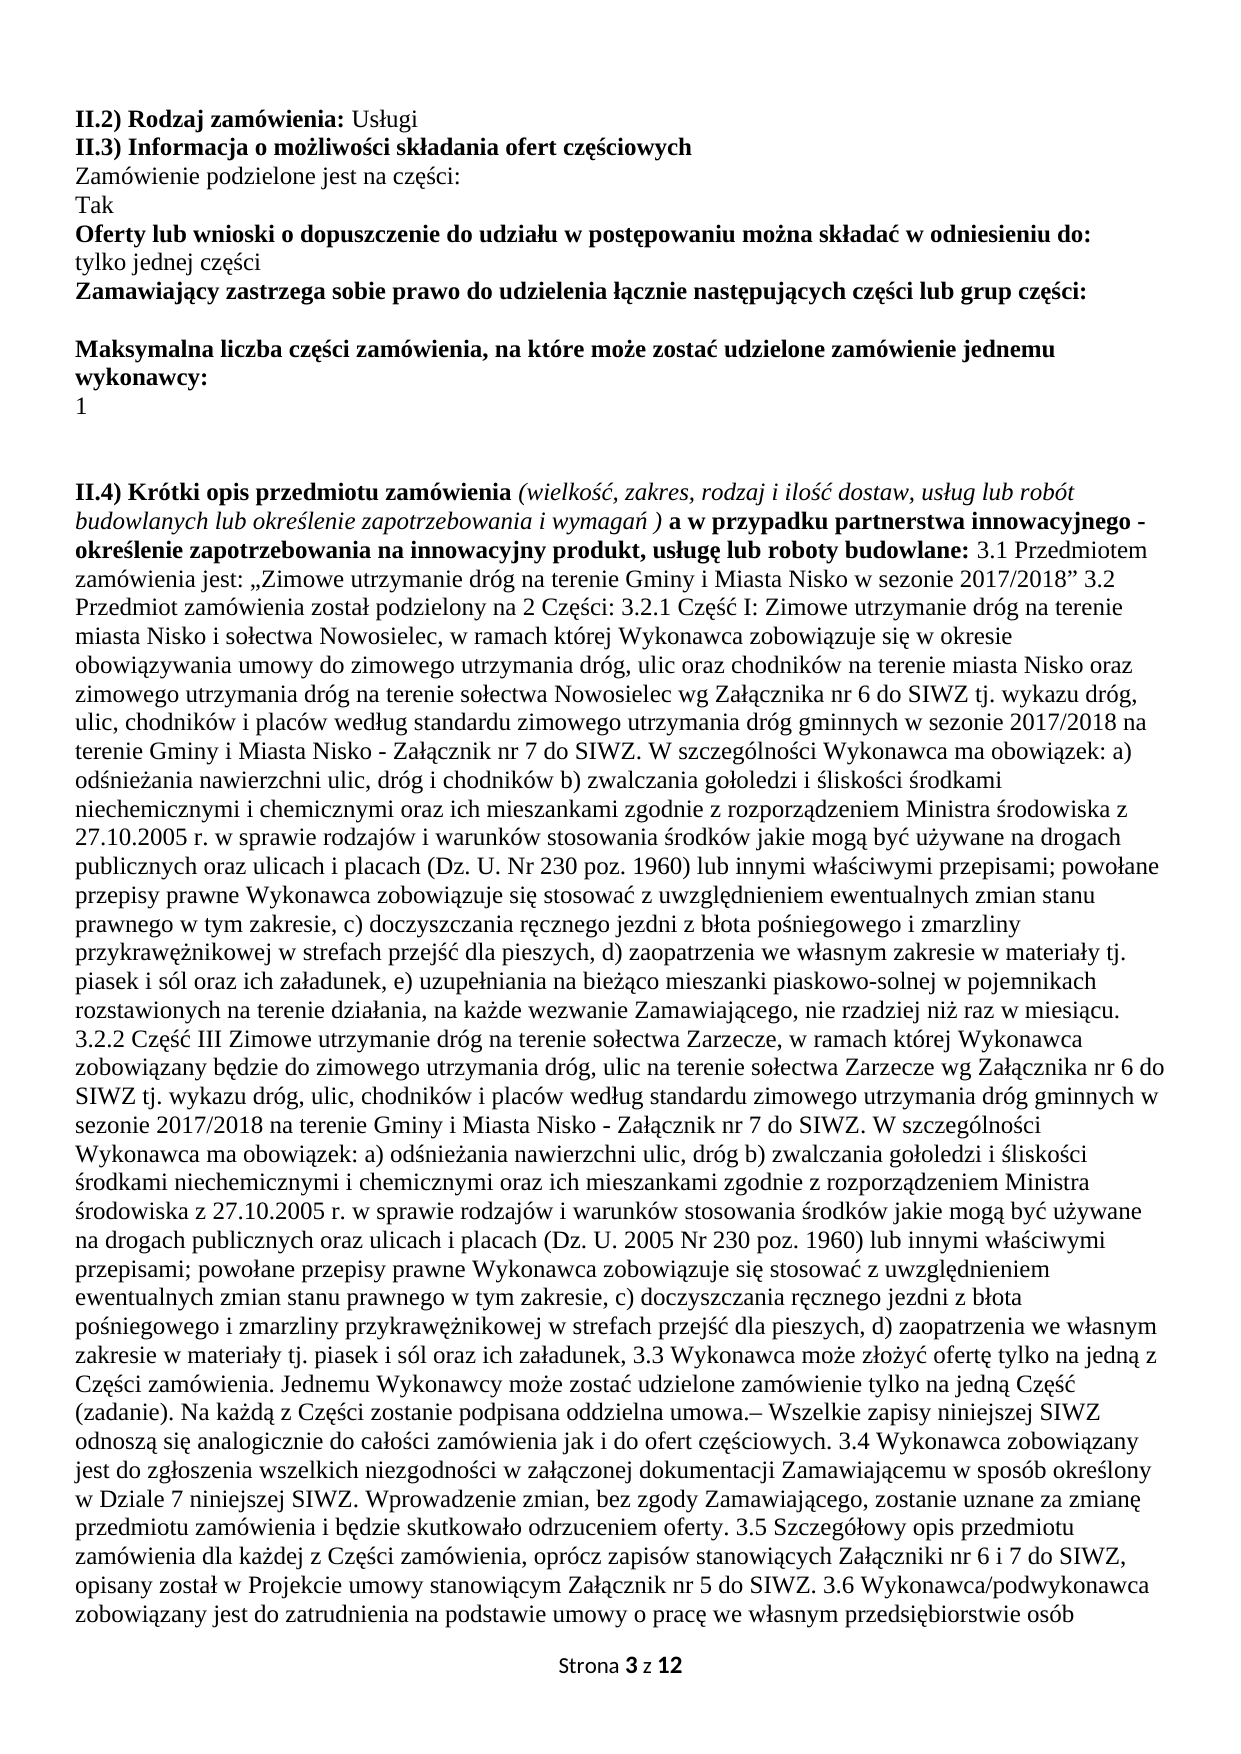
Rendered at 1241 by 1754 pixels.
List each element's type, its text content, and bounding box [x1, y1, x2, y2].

text Tak Oferty lub wnioski o dopuszczenie do udziału w postępowaniu można składać w odniesieniu do: tylko jednej części [75, 190, 1165, 276]
text II.2) Rodzaj zamówienia: Usługi II.3) Informacja o możliwości składania ofert częściowych Zamówienie podzielone jest na części: [75, 75, 1165, 190]
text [75, 276, 1165, 1627]
